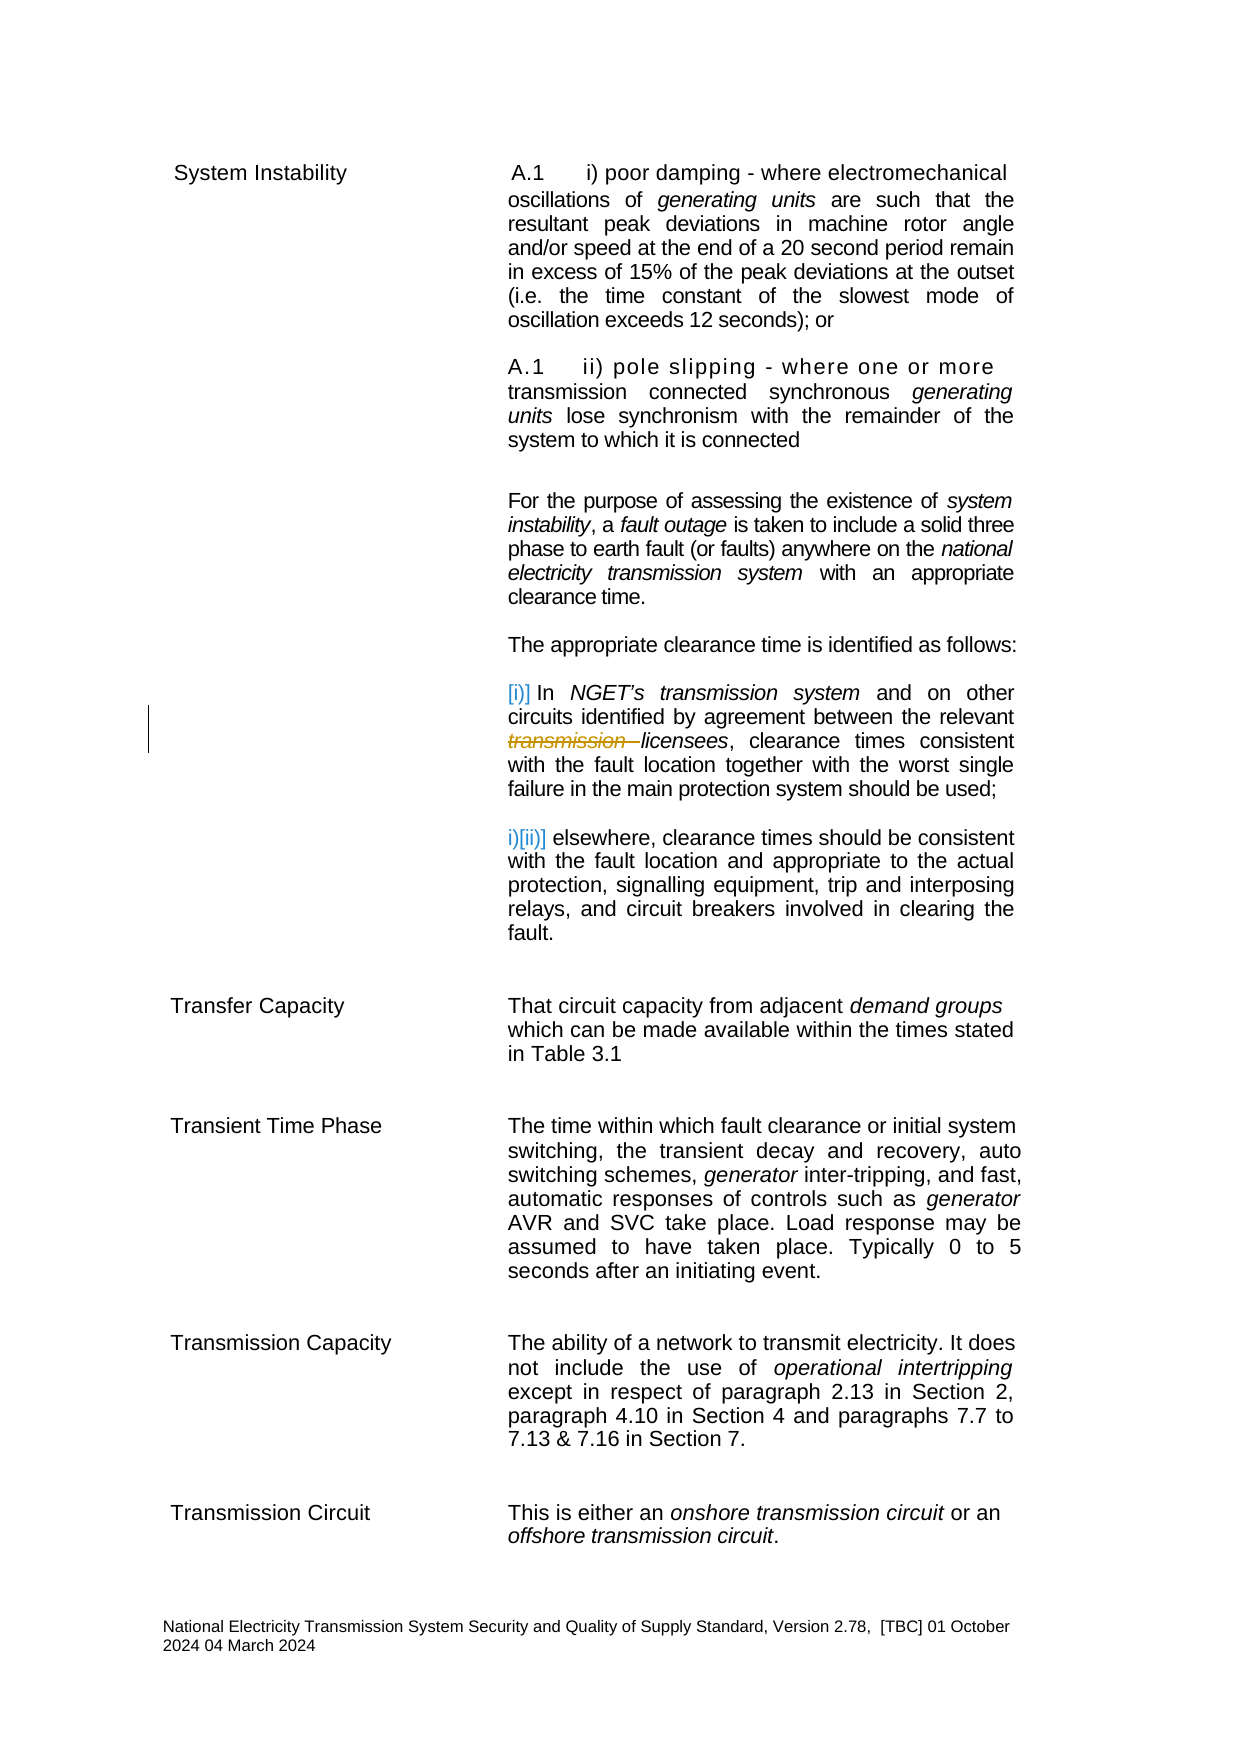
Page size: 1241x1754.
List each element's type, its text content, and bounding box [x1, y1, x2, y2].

text Transmission Capacity The ability of a network to transmit electricity. It does [170, 1330, 1029, 1355]
text For the purpose of assessing the existence of system instability, a fault outage is taken to include a solid three phase to earth fault (or faults) anywhere on the national electricity transmission system with an appropriate clearance time. [508, 489, 1014, 609]
list In NGET’s transmission system and on other circuits identified by agreement between the relevant licensees, clearance times consistent with the fault location together with the worst single failure in the main protection system should be used; [508, 681, 1014, 801]
text offshore transmission circuit. [508, 1525, 1029, 1549]
text Transfer Capacity That circuit capacity from adjacent demand groups [170, 993, 1029, 1018]
list elsewhere, clearance times should be consistent with the fault location and appropriate to the actual protection, signalling equipment, trip and interposing relays, and circuit breakers involved in clearing the fault. [508, 826, 1014, 945]
text oscillations of generating units are such that the resultant peak deviations in machine rotor angle and/or speed at the end of a 20 second period remain in excess of 15% of the peak deviations at the outset (i.e. the time constant of the slowest mode of oscillation exceeds 12 seconds); or [508, 188, 1014, 332]
text which can be made available within the times stated in Table 3.1 [508, 1018, 1014, 1066]
text switching, the transient decay and recovery, auto switching schemes, generator inter-tripping, and fast, automatic responses of controls such as generator AVR and SVC take place. Load response may be assumed to have taken place. Typically 0 to 5 seconds after an initiating event. [508, 1139, 1022, 1283]
text Transient Time Phase The time within which fault clearance or initial system [170, 1113, 1029, 1138]
text Transmission Circuit This is either an onshore transmission circuit or an [170, 1500, 1029, 1525]
text A.1 ii) pole slipping - where one or more [508, 354, 1029, 379]
text transmission connected synchronous generating units lose synchronism with the remainder of the system to which it is connected [508, 380, 1014, 453]
text not include the use of operational intertripping except in respect of paragraph 2.13 in Section 2, paragraph 4.10 in Section 4 and paragraphs 7.7 to 7.13 & 7.16 in Section 7. [508, 1356, 1014, 1452]
text The appropriate clearance time is identified as follows: [508, 633, 1029, 658]
